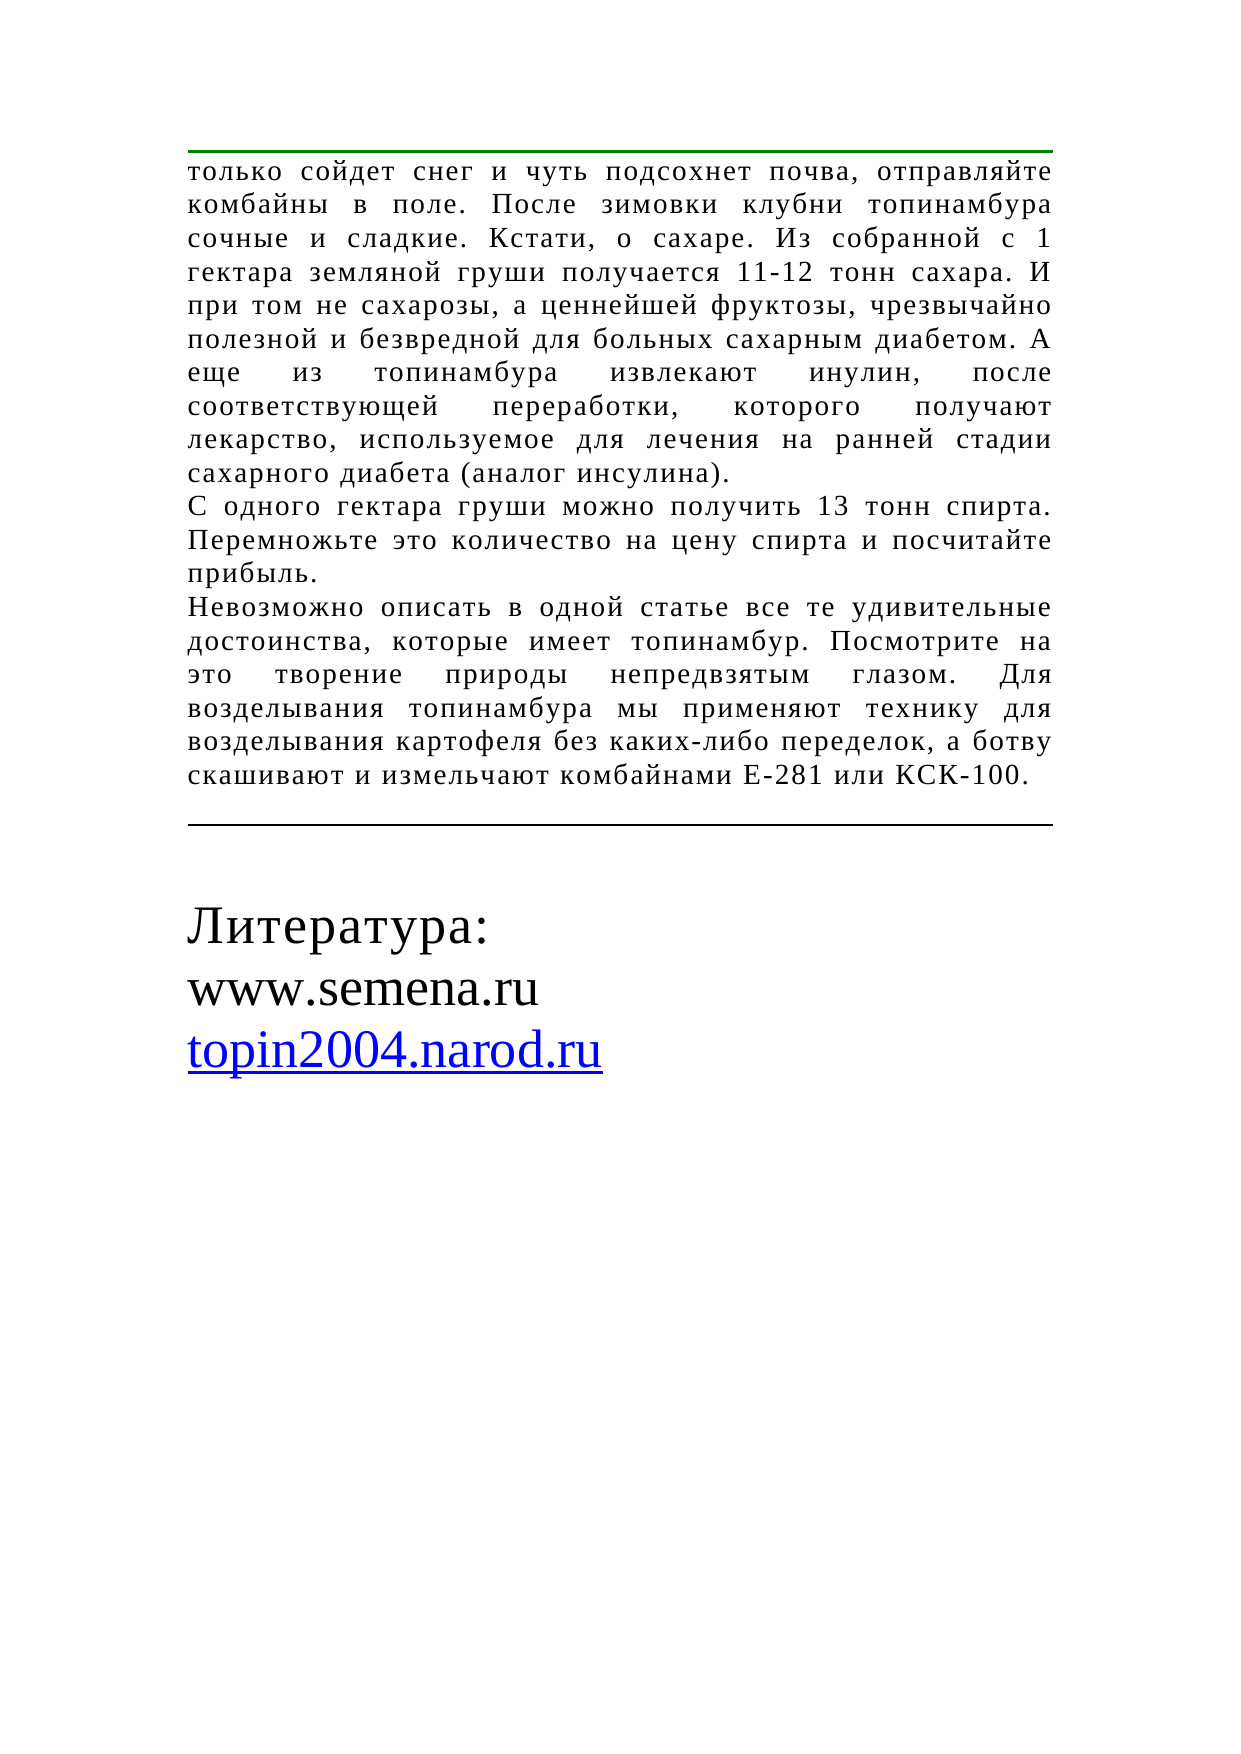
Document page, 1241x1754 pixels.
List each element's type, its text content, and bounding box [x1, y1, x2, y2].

text www.semena.ru [187, 955, 1053, 1017]
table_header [188, 153, 1053, 824]
text Литература: [187, 893, 1053, 955]
text topin2004.narod.ru [187, 1017, 1053, 1079]
